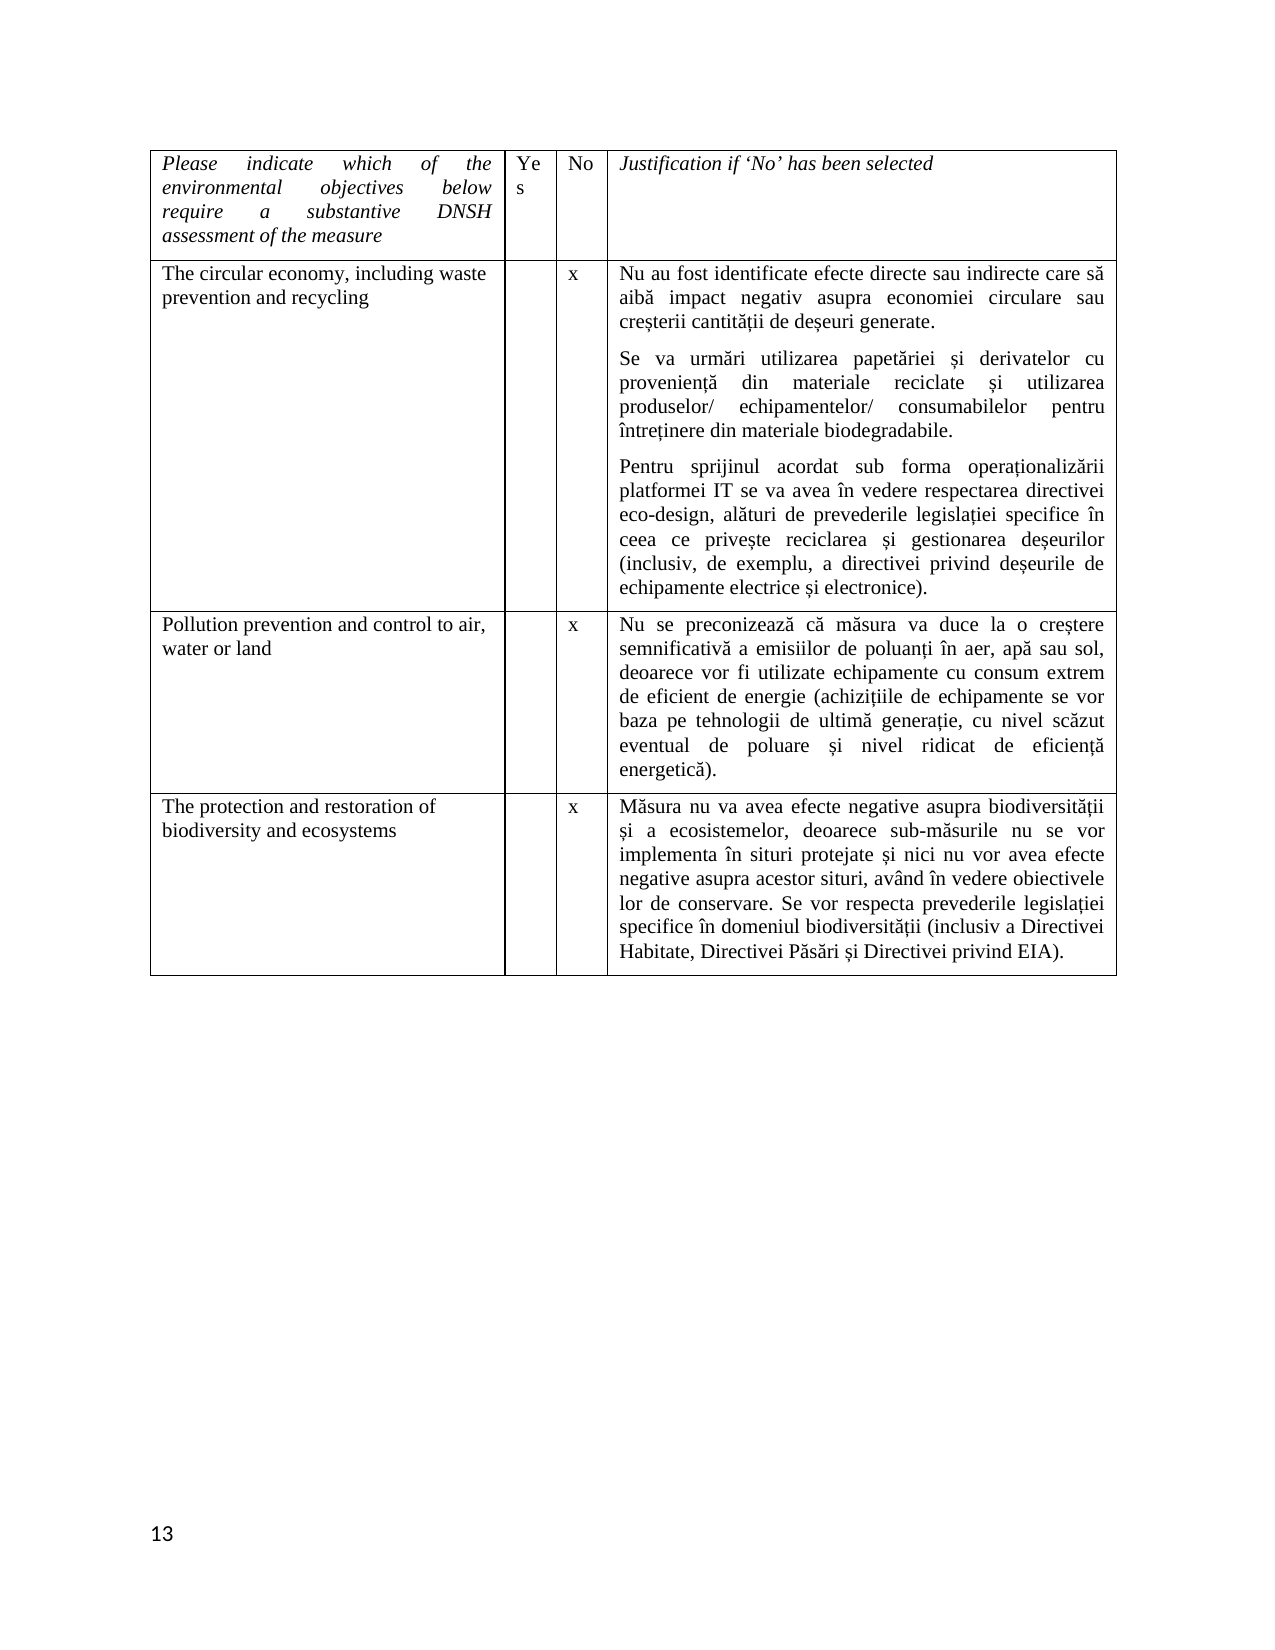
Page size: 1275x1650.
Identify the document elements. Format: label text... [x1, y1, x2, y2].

table_header Please indicate which of the environmental objectives below require a substantive DNSH assessment of the measure [151, 151, 504, 260]
table_cell The circular economy, including waste prevention and recycling [151, 261, 504, 611]
table_cell Nu au fost identificate efecte directe sau indirecte care să aibă impact negativ asupra economiei circulare sau creșterii cantității de deșeuri generate. Se va urmări utilizarea papetăriei și derivatelor cu proveniență din materiale reciclate și utilizarea produselor/ echipamentelor/ consumabilelor pentru întreținere din materiale biodegradabile. Pentru sprijinul acordat sub forma operaționalizării platformei IT se va avea în vedere respectarea directivei eco-design, alături de prevederile legislației specifice în ceea ce privește reciclarea și gestionarea deșeurilor (inclusiv, de exemplu, a directivei privind deșeurile de echipamente electrice și electronice). [608, 261, 1116, 611]
table_header Justification if ‘No’ has been selected [608, 151, 1116, 260]
table_cell x [557, 261, 607, 611]
table_cell Pollution prevention and control to air, water or land [151, 612, 504, 793]
table_cell [506, 612, 556, 793]
table_cell x [557, 794, 607, 975]
table_cell [506, 794, 556, 975]
table_cell The protection and restoration of biodiversity and ecosystems [151, 794, 504, 975]
table_cell x [557, 612, 607, 793]
table_header Yes [506, 151, 556, 260]
table_cell [506, 261, 556, 611]
table_header No [557, 151, 607, 260]
table_cell Măsura nu va avea efecte negative asupra biodiversității și a ecosistemelor, deoarece sub-măsurile nu se vor implementa în situri protejate și nici nu vor avea efecte negative asupra acestor situri, având în vedere obiectivele lor de conservare. Se vor respecta prevederile legislației specifice în domeniul biodiversității (inclusiv a Directivei Habitate, Directivei Păsări și Directivei privind EIA). [608, 794, 1116, 975]
table_cell Nu se preconizează că măsura va duce la o creștere semnificativă a emisiilor de poluanți în aer, apă sau sol, deoarece vor fi utilizate echipamente cu consum extrem de eficient de energie (achizițiile de echipamente se vor baza pe tehnologii de ultimă generație, cu nivel scăzut eventual de poluare și nivel ridicat de eficiență energetică). [608, 612, 1116, 793]
